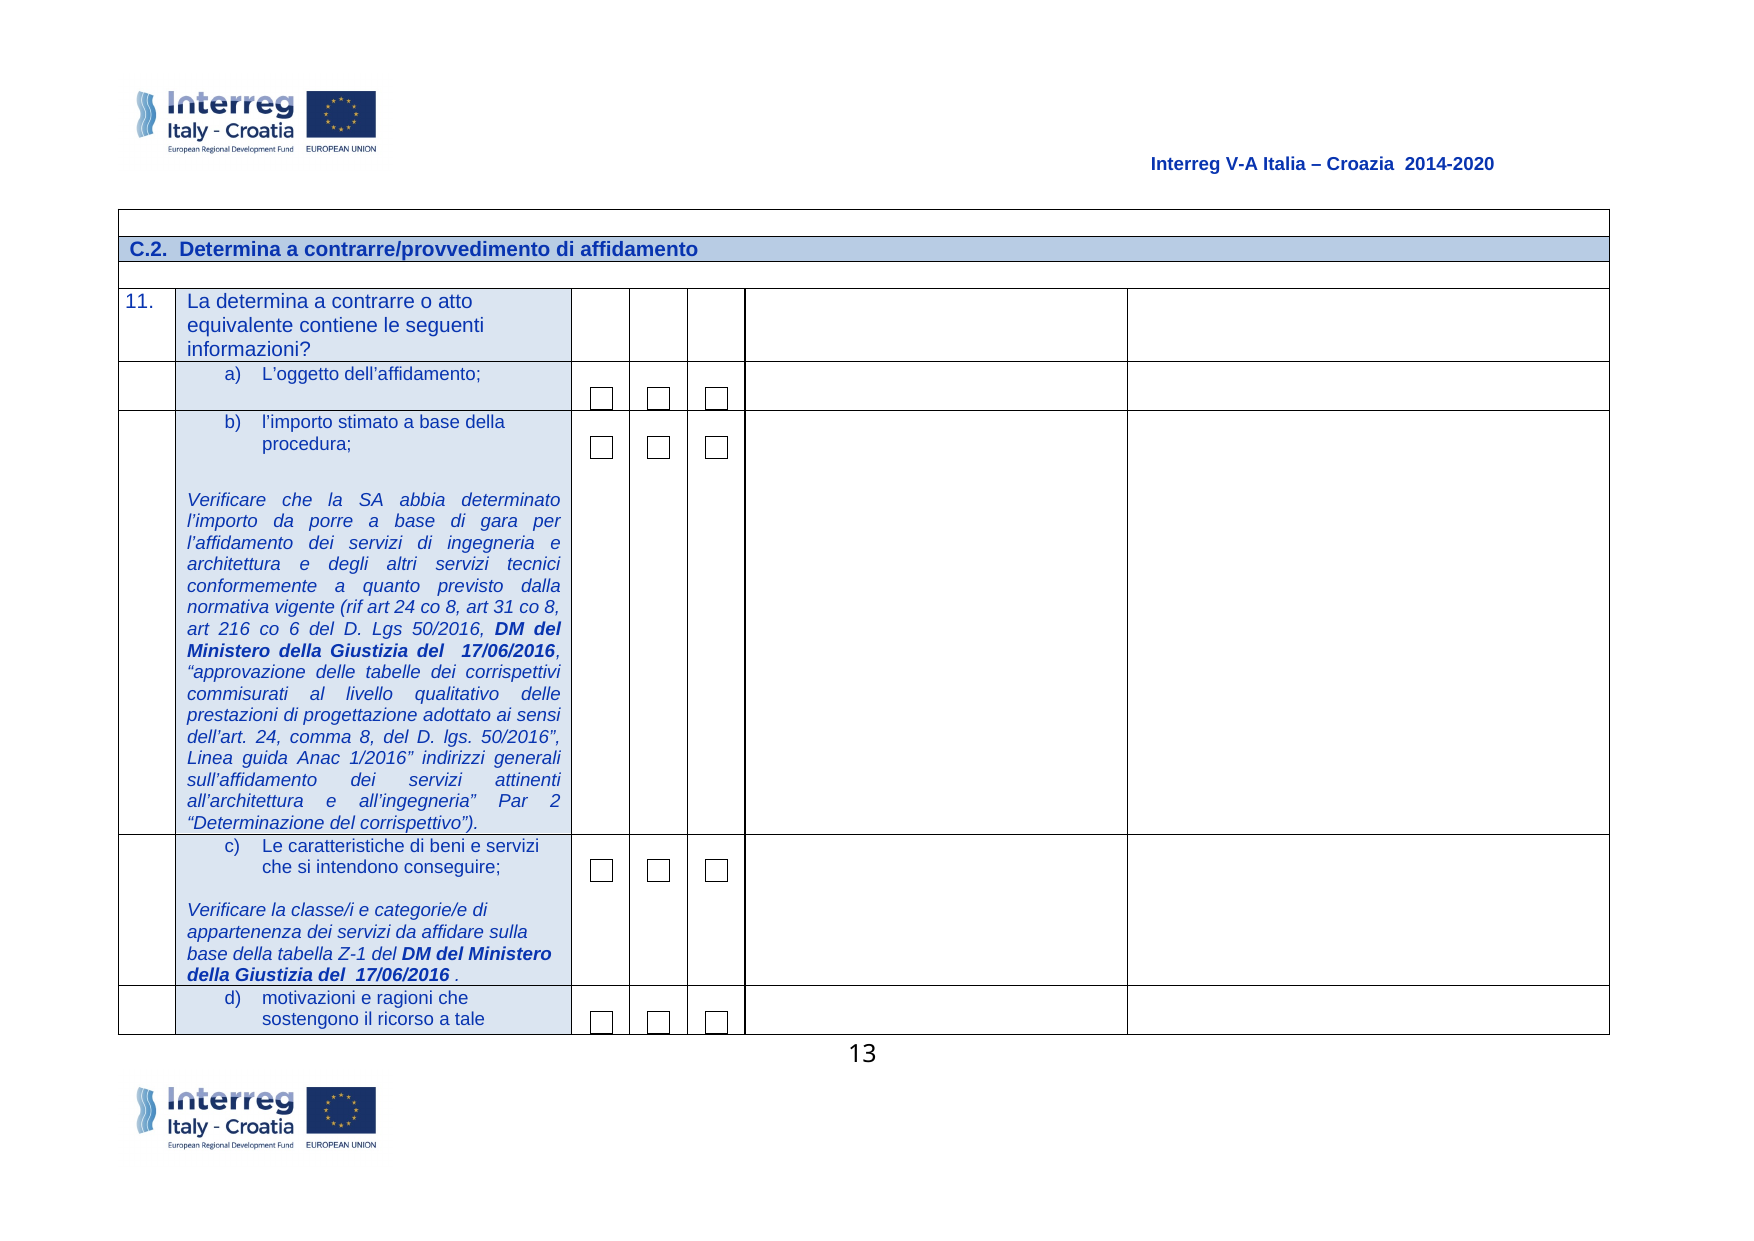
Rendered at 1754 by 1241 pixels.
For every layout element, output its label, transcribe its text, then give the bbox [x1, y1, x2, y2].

table_cell [688, 362, 744, 410]
table_cell [119, 362, 175, 410]
table_cell [1128, 986, 1609, 1034]
table_cell l’importo stimato a base della procedura; Verificare che la SA abbia determinato l’importo da porre a base di gara per l’affidamento dei servizi di ingegneria e architettura e degli altri servizi tecnici conformemente a quanto previsto dalla normativa vigente (rif art 24 co 8, art 31 co 8, art 216 co 6 del D. Lgs 50/2016, DM del Ministero della Giustizia del 17/06/2016, “approvazione delle tabelle dei corrispettivi commisurati al livello qualitativo delle prestazioni di progettazione adottato ai sensi dell’art. 24, comma 8, del D. lgs. 50/2016”, Linea guida Anac 1/2016” indirizzi generali sull’affidamento dei servizi attinenti all’architettura e all’ingegneria” Par 2 “Determinazione del corrispettivo”). [176, 411, 571, 833]
table_cell [630, 362, 687, 410]
table_cell [746, 411, 1127, 833]
table_cell [746, 835, 1127, 985]
table_cell [572, 362, 629, 410]
table_cell La determina a contrarre o atto equivalente contiene le seguenti informazioni? [176, 289, 571, 361]
table_cell Le caratteristiche di beni e servizi che si intendono conseguire; Verificare la classe/i e categorie/e di appartenenza dei servizi da affidare sulla base della tabella Z-1 del DM del Ministero della Giustizia del 17/06/2016 . [176, 835, 571, 985]
table_cell [119, 835, 175, 985]
table_cell [688, 289, 744, 361]
table_cell [1128, 362, 1609, 410]
table_cell [1128, 835, 1609, 985]
table_cell [746, 986, 1127, 1034]
table_cell [119, 262, 1609, 288]
table_cell [572, 411, 629, 833]
table_cell [119, 210, 1609, 236]
table_cell [572, 986, 629, 1034]
table_cell [1128, 411, 1609, 833]
table_cell [572, 835, 629, 985]
picture [118, 1069, 394, 1167]
table_cell [630, 835, 687, 985]
table_cell [688, 986, 744, 1034]
picture [118, 73, 394, 171]
table_cell [630, 289, 687, 361]
table_cell [746, 289, 1127, 361]
table_cell [746, 362, 1127, 410]
table_cell [119, 986, 175, 1034]
table_cell motivazioni e ragioni che sostengono il ricorso a tale procedura; [176, 986, 571, 1034]
table_cell C.2. Determina a contrarre/provvedimento di affidamento [119, 237, 1609, 261]
table_cell [630, 986, 687, 1034]
table_cell [572, 289, 629, 361]
table_cell [119, 289, 175, 361]
table_cell [119, 411, 175, 833]
table_cell [688, 411, 744, 833]
table_cell [688, 835, 744, 985]
table_cell [1128, 289, 1609, 361]
table_cell L’oggetto dell’affidamento; [176, 362, 571, 410]
table_cell [630, 411, 687, 833]
